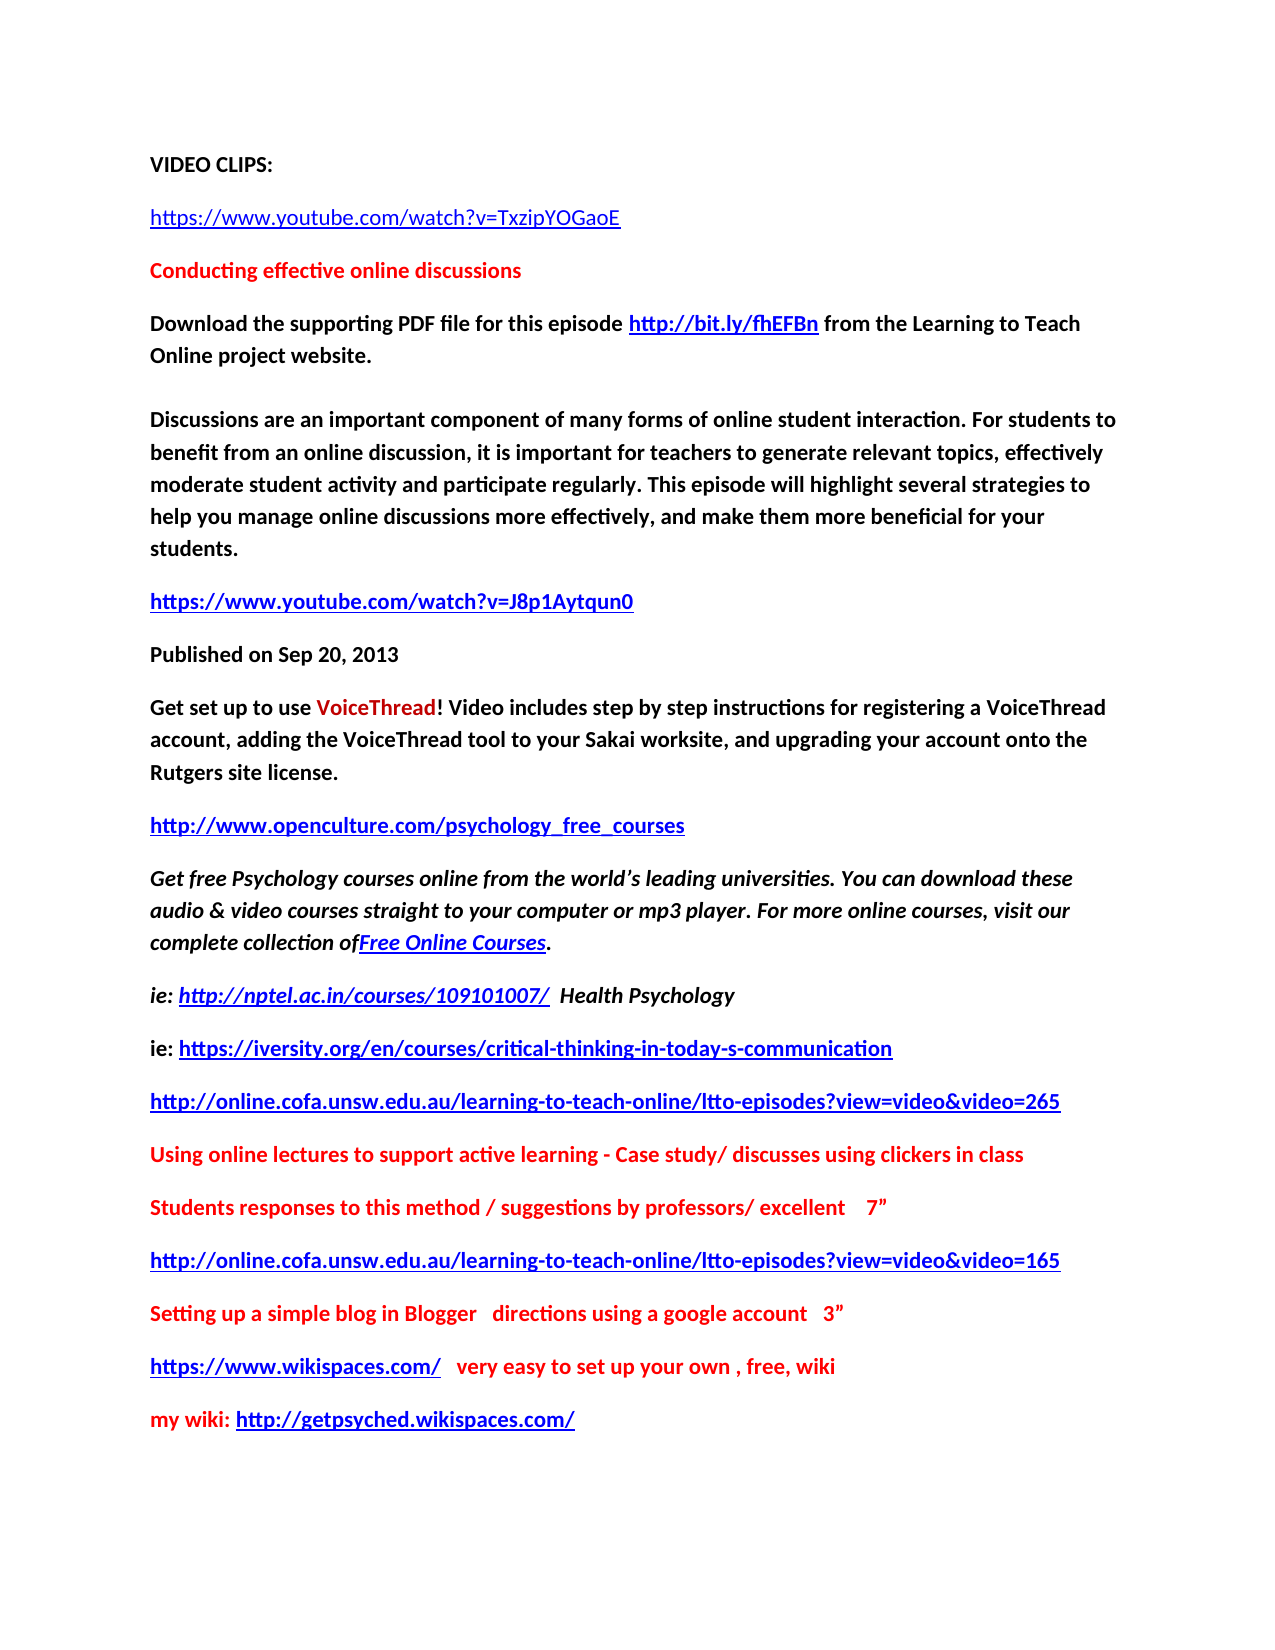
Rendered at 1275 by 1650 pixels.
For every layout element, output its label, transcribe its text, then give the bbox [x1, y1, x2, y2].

text http://online.cofa.unsw.edu.au/learning-to-teach-online/ltto-episodes?view=video&video=265 [150, 1087, 1125, 1115]
text Download the supporting PDF file for this episode http://bit.ly/fhEFBn from the Learning to Teach Online project website. Discussions are an important component of many forms of online student interaction. For students to benefit from an online discussion, it is important for teachers to generate relevant topics, effectively moderate student activity and participate regularly. This episode will highlight several strategies to help you manage online discussions more effectively, and make them more beneficial for your students. [150, 309, 1125, 562]
text Conducting effective online discussions [150, 256, 1125, 284]
text ie: http://nptel.ac.in/courses/109101007/ Health Psychology [150, 981, 1125, 1009]
text https://www.youtube.com/watch?v=J8p1Aytqun0 [150, 587, 1125, 615]
text Get free Psychology courses online from the world’s leading universities. You can download these audio & video courses straight to your computer or mp3 player. For more online courses, visit our complete collection ofFree Online Courses. [150, 864, 1125, 956]
text http://online.cofa.unsw.edu.au/learning-to-teach-online/ltto-episodes?view=video&video=165 [150, 1246, 1125, 1274]
text ie: https://iversity.org/en/courses/critical-thinking-in-today-s-communication [150, 1034, 1125, 1062]
text Get set up to use VoiceThread! Video includes step by step instructions for registering a VoiceThread account, adding the VoiceThread tool to your Sakai worksite, and upgrading your account onto the Rutgers site license. [150, 693, 1125, 786]
text Published on Sep 20, 2013 [150, 640, 1125, 668]
text Using online lectures to support active learning - Case study/ discusses using clickers in class [150, 1140, 1125, 1168]
text Students responses to this method / suggestions by professors/ excellent 7” [150, 1193, 1125, 1221]
text https://www.youtube.com/watch?v=TxzipYOGaoE [150, 203, 1125, 231]
text my wiki: http://getpsyched.wikispaces.com/ [150, 1405, 1125, 1433]
text VIDEO CLIPS: [150, 150, 1125, 178]
text Setting up a simple blog in Blogger directions using a google account 3” [150, 1299, 1125, 1327]
text https://www.wikispaces.com/ very easy to set up your own , free, wiki [150, 1352, 1125, 1380]
text http://www.openculture.com/psychology_free_courses [150, 811, 1125, 839]
